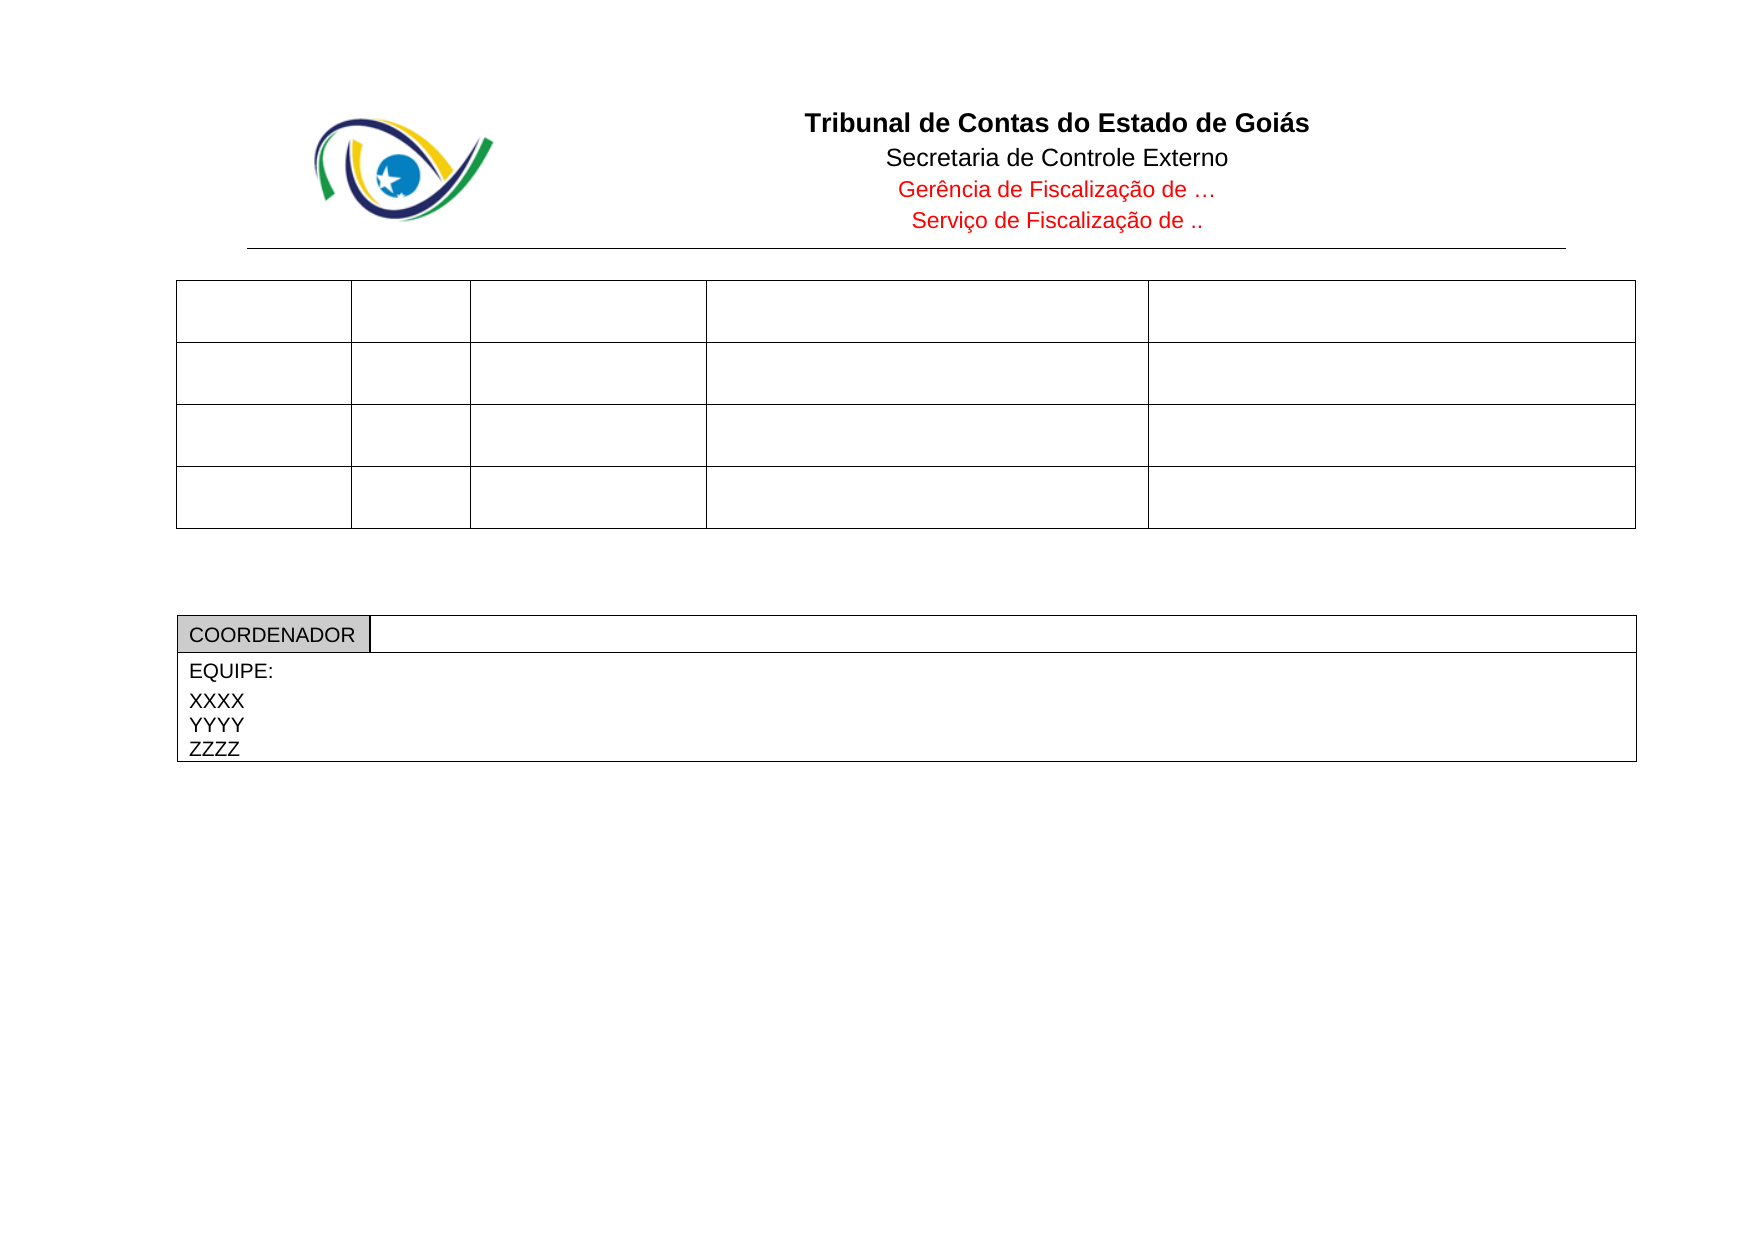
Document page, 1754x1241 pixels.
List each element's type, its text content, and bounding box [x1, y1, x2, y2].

table_cell [352, 281, 470, 342]
table_cell EQUIPE: XXXX YYYY ZZZZ [178, 653, 1636, 761]
table_cell [177, 467, 351, 528]
table_cell [471, 405, 706, 466]
table_header COORDENADOR [178, 616, 369, 652]
table_cell [1149, 405, 1635, 466]
table_header [371, 616, 1636, 652]
table_cell [1149, 343, 1635, 404]
table_cell [352, 343, 470, 404]
table_cell [471, 343, 706, 404]
table_cell [707, 405, 1148, 466]
table_cell [352, 405, 470, 466]
table_cell [177, 405, 351, 466]
table_cell [352, 467, 470, 528]
table_cell [707, 467, 1148, 528]
picture [307, 111, 499, 229]
table_cell [471, 281, 706, 342]
table_cell [177, 343, 351, 404]
table_cell [707, 281, 1148, 342]
table_cell [177, 281, 351, 342]
table_cell [1149, 281, 1635, 342]
table_cell [1149, 467, 1635, 528]
table_cell [707, 343, 1148, 404]
table_cell [471, 467, 706, 528]
